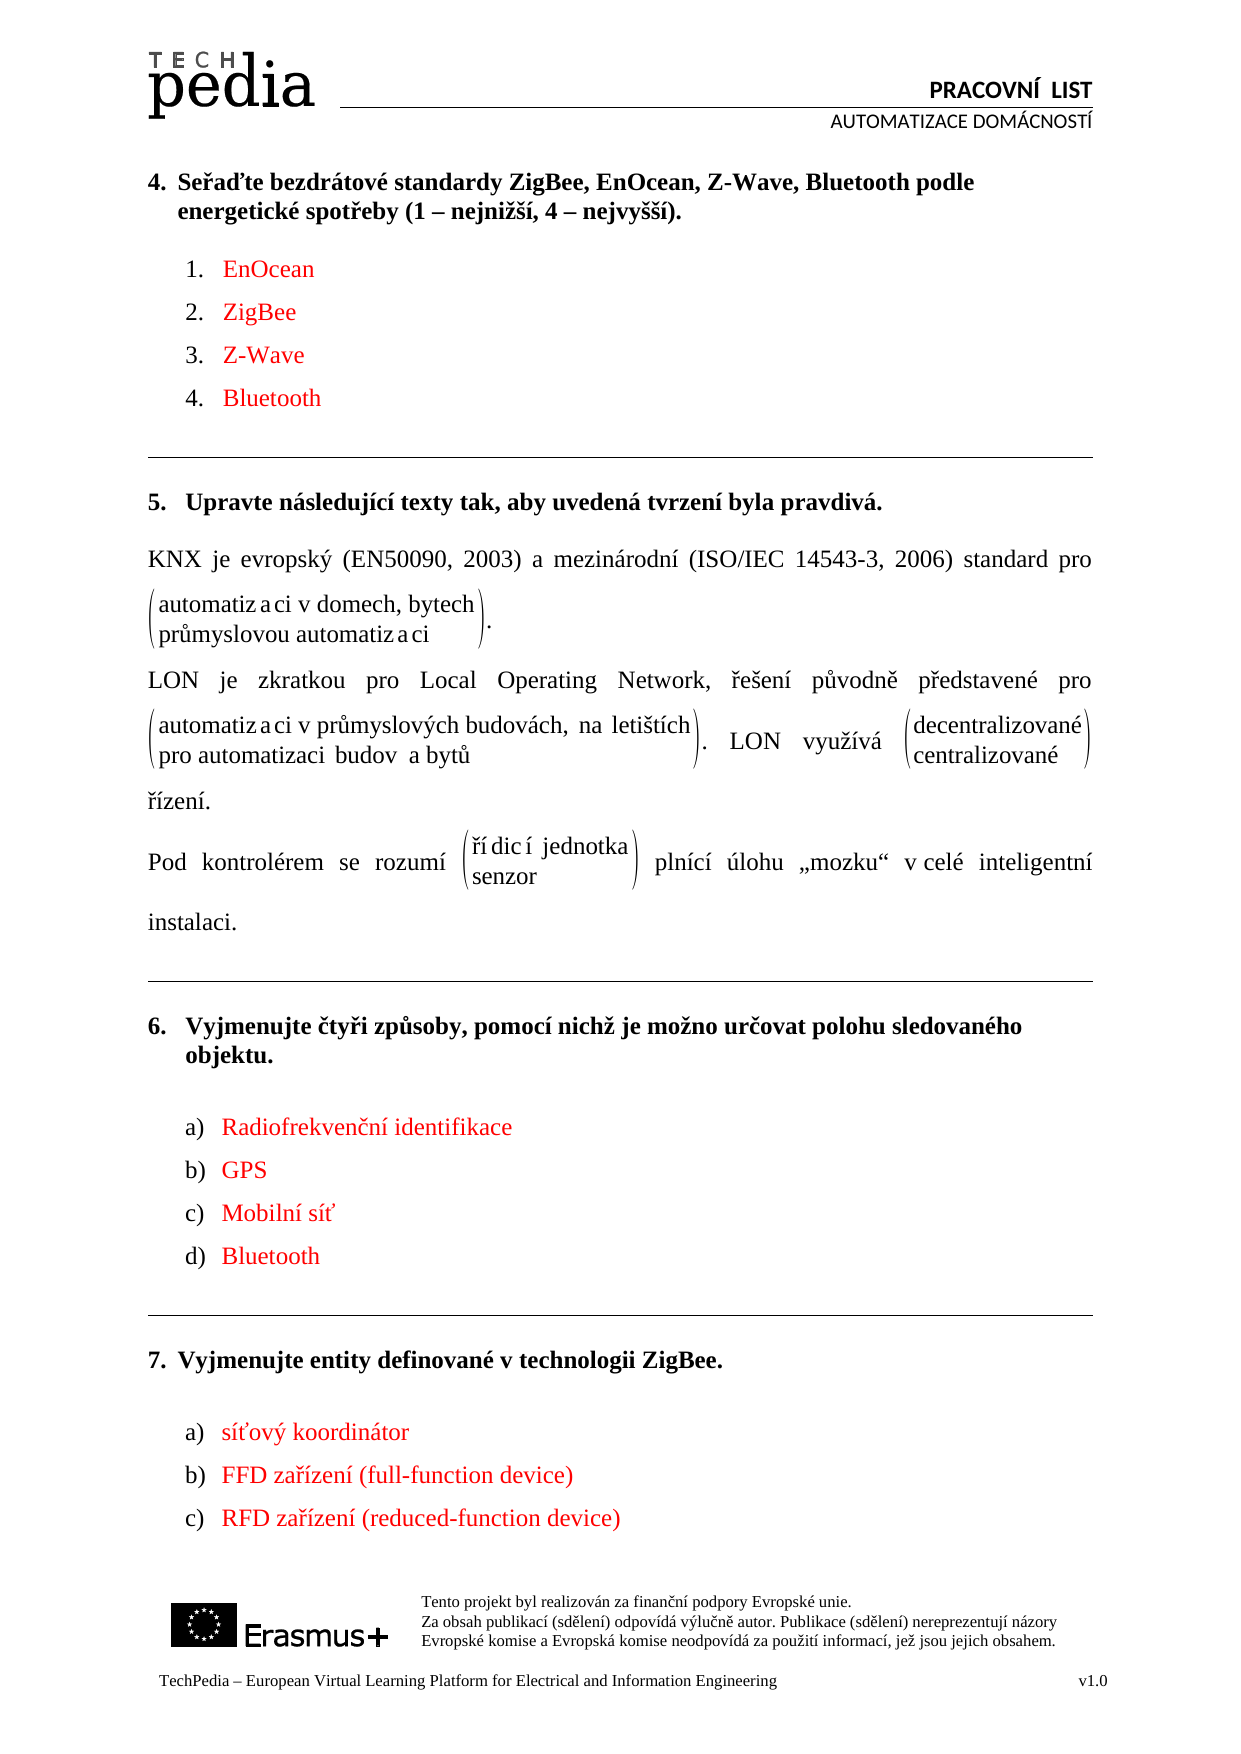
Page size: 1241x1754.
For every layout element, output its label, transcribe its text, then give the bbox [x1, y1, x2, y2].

text a) Radiofrekvenční identifikace [185, 1112, 1093, 1140]
text d) Bluetooth [185, 1241, 1093, 1270]
list ZigBee [185, 297, 1093, 326]
list Z-Wave [185, 340, 1093, 369]
text KNX je evropský (EN50090, 2003) a mezinárodní (ISO/IEC 14543-3, 2006) standard pro . [148, 544, 1093, 651]
text Upravte následující texty tak, aby uvedená tvrzení byla pravdivá. [148, 487, 1093, 516]
text b) FFD zařízení (full-function device) [185, 1460, 1093, 1488]
text Seřaďte bezdrátové standardy ZigBee, EnOcean, Z-Wave, Bluetooth podle energetické spotřeby (1 – nejnižší, 4 – nejvyšší). [148, 167, 1093, 225]
text Pod kontrolérem se rozumí plnící úlohu „mozku“ v celé inteligentní instalaci. [148, 829, 1093, 936]
text LON je zkratkou pro Local Operating Network, řešení původně představené pro . LON využívá řízení. [148, 665, 1093, 815]
list EnOcean [185, 254, 1093, 282]
text b) GPS [185, 1155, 1093, 1183]
text c) RFD zařízení (reduced-function device) [185, 1503, 1093, 1532]
text Vyjmenujte entity definované v technologii ZigBee. [148, 1345, 1093, 1373]
list Bluetooth [185, 383, 1093, 412]
text a) síťový koordinátor [185, 1417, 1093, 1445]
text c) Mobilní síť [185, 1198, 1093, 1227]
text Vyjmenujte čtyři způsoby, pomocí nichž je možno určovat polohu sledovaného objektu. [148, 1011, 1093, 1068]
